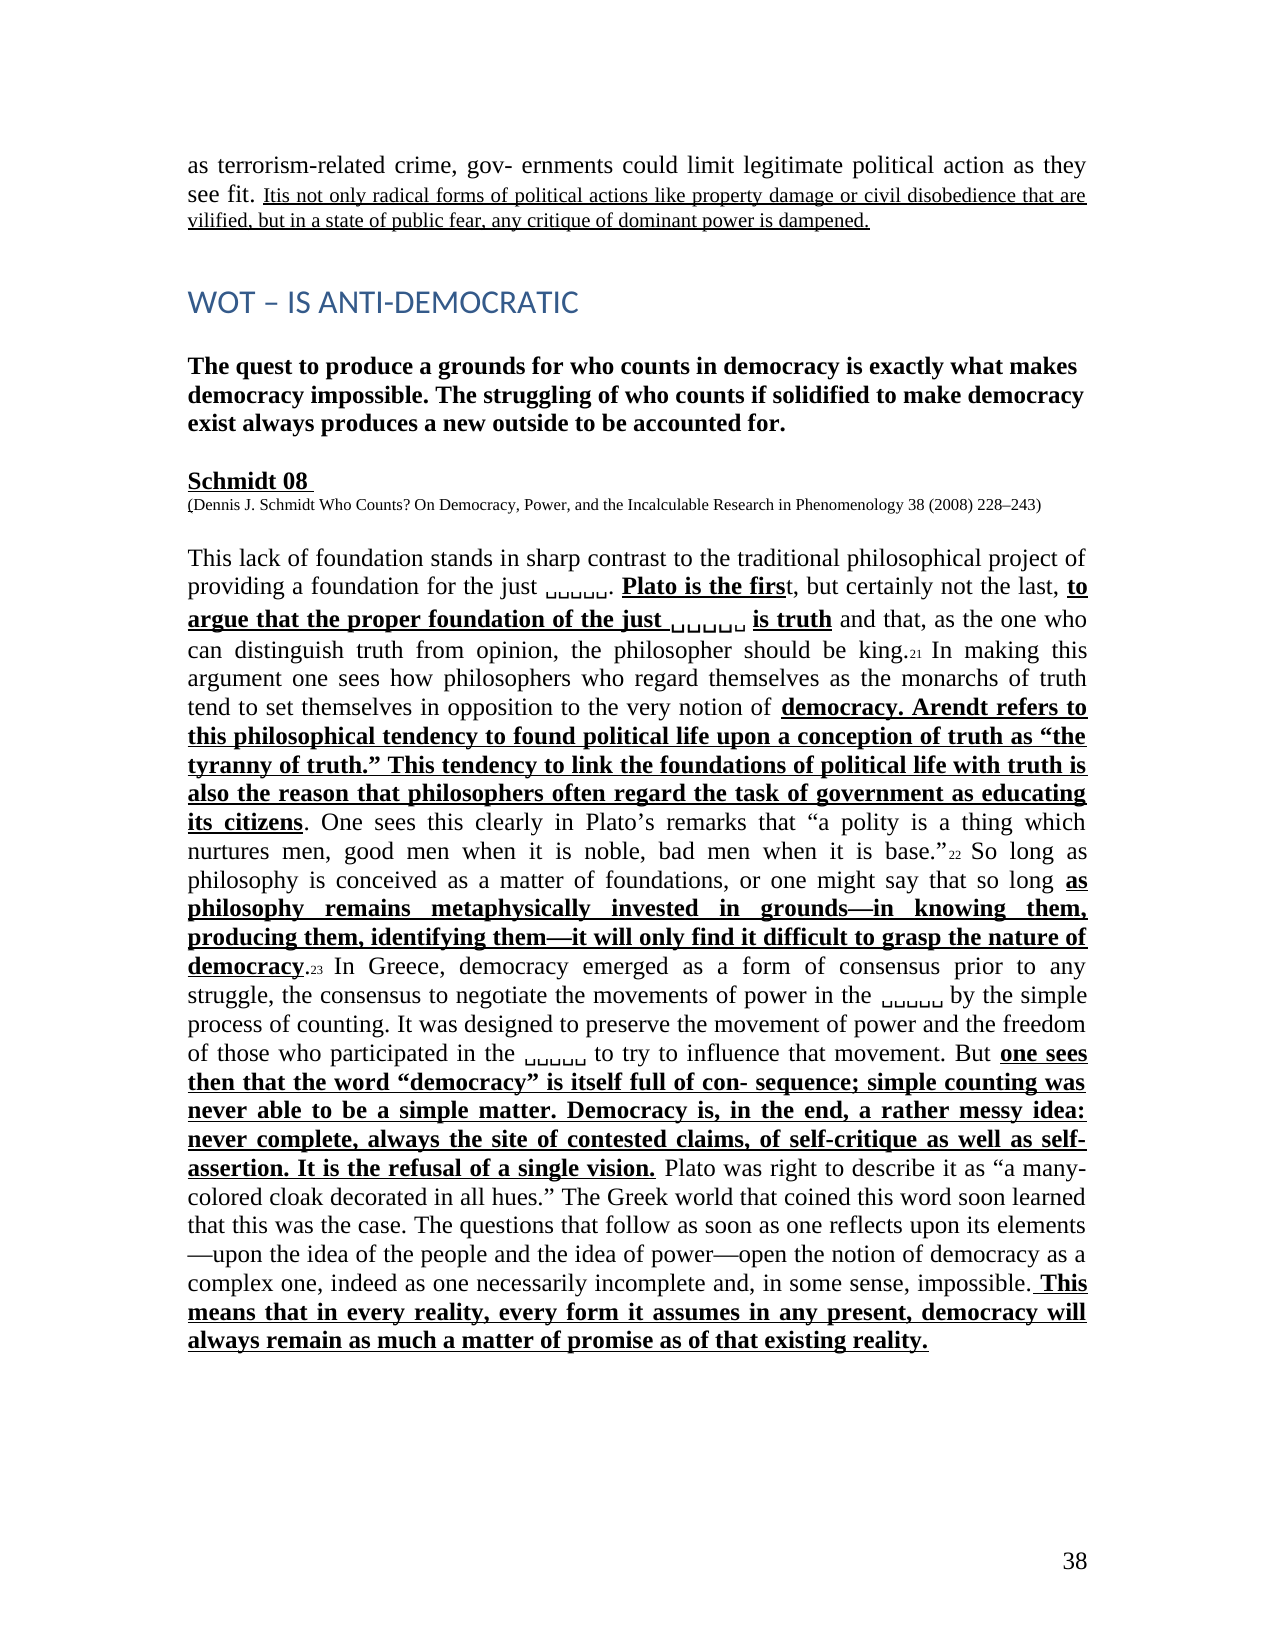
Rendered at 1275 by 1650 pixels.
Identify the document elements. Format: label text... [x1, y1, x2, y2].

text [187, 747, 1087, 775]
text This lack of foundation stands in sharp contrast to the traditional philosophical project of providing a foundation for the just ␣␣␣␣␣. Plato is the first, but certainly not the last, to argue that the proper foundation of the just ␣␣␣␣␣ is truth and that, as the one who can distinguish truth from opinion, the philosopher should be king.21 In making this argument one sees how philosophers who regard themselves as the monarchs of truth tend to set themselves in opposition to the very notion of democracy. Arendt refers to this philosophical tendency to found political life upon a conception of truth as “the tyranny of truth.” This tendency to link the foundations of political life with truth is also the reason that philosophers often regard the task of government as educating its citizens. One sees this clearly in Plato’s remarks that “a polity is a thing which nurtures men, good men when it is noble, bad men when it is base.”22 So long as philosophy is conceived as a matter of foundations, or one might say that so long as philosophy remains metaphysically invested in grounds—in knowing them, producing them, identifying them—it will only find it difficult to grasp the nature of democracy.23 In Greece, democracy emerged as a form of consensus prior to any struggle, the consensus to negotiate the movements of power in the ␣␣␣␣␣ by the simple process of counting. It was designed to preserve the movement of power and the freedom of those who participated in the ␣␣␣␣␣ to try to influence that movement. But one sees then that the word “democracy” is itself full of con- sequence; simple counting was never able to be a simple matter. Democracy is, in the end, a rather messy idea: never complete, always the site of contested claims, of self-critique as well as self-assertion. It is the refusal of a single vision. Plato was right to describe it as “a many-colored cloak decorated in all hues.” The Greek world that coined this word soon learned that this was the case. The questions that follow as soon as one reflects upon its elements—upon the idea of the people and the idea of power—open the notion of democracy as a complex one, indeed as one necessarily incomplete and, in some sense, impossible. This means that in every reality, every form it assumes in any present, democracy will always remain as much a matter of promise as of that existing reality. [187, 949, 1087, 1121]
subtitle WOT – IS ANTI-DEMOCRATIC [187, 282, 1087, 322]
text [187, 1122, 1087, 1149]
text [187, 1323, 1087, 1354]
text The quest to produce a grounds for who counts in democracy is exactly what makes democracy impossible. The struggling of who counts if solidified to make democracy exist always produces a new outside to be accounted for. [187, 351, 1087, 437]
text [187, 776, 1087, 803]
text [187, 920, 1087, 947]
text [187, 150, 1087, 232]
text This lack of foundation stands in sharp contrast to the traditional philosophical project of providing a foundation for the just ␣␣␣␣␣. Plato is the first, but certainly not the last, to argue that the proper foundation of the just ␣␣␣␣␣ is truth and that, as the one who can distinguish truth from opinion, the philosopher should be king.21 In making this argument one sees how philosophers who regard themselves as the monarchs of truth tend to set themselves in opposition to the very notion of democracy. Arendt refers to this philosophical tendency to found political life upon a conception of truth as “the tyranny of truth.” This tendency to link the foundations of political life with truth is also the reason that philosophers often regard the task of government as educating its citizens. One sees this clearly in Plato’s remarks that “a polity is a thing which nurtures men, good men when it is noble, bad men when it is base.”22 So long as philosophy is conceived as a matter of foundations, or one might say that so long as philosophy remains metaphysically invested in grounds—in knowing them, producing them, identifying them—it will only find it difficult to grasp the nature of democracy.23 In Greece, democracy emerged as a form of consensus prior to any struggle, the consensus to negotiate the movements of power in the ␣␣␣␣␣ by the simple process of counting. It was designed to preserve the movement of power and the freedom of those who participated in the ␣␣␣␣␣ to try to influence that movement. But one sees then that the word “democracy” is itself full of con- sequence; simple counting was never able to be a simple matter. Democracy is, in the end, a rather messy idea: never complete, always the site of contested claims, of self-critique as well as self-assertion. It is the refusal of a single vision. Plato was right to describe it as “a many-colored cloak decorated in all hues.” The Greek world that coined this word soon learned that this was the case. The questions that follow as soon as one reflects upon its elements—upon the idea of the people and the idea of power—open the notion of democracy as a complex one, indeed as one necessarily incomplete and, in some sense, impossible. This means that in every reality, every form it assumes in any present, democracy will always remain as much a matter of promise as of that existing reality. [187, 543, 1087, 746]
text This lack of foundation stands in sharp contrast to the traditional philosophical project of providing a foundation for the just ␣␣␣␣␣. Plato is the first, but certainly not the last, to argue that the proper foundation of the just ␣␣␣␣␣ is truth and that, as the one who can distinguish truth from opinion, the philosopher should be king.21 In making this argument one sees how philosophers who regard themselves as the monarchs of truth tend to set themselves in opposition to the very notion of democracy. Arendt refers to this philosophical tendency to found political life upon a conception of truth as “the tyranny of truth.” This tendency to link the foundations of political life with truth is also the reason that philosophers often regard the task of government as educating its citizens. One sees this clearly in Plato’s remarks that “a polity is a thing which nurtures men, good men when it is noble, bad men when it is base.”22 So long as philosophy is conceived as a matter of foundations, or one might say that so long as philosophy remains metaphysically invested in grounds—in knowing them, producing them, identifying them—it will only find it difficult to grasp the nature of democracy.23 In Greece, democracy emerged as a form of consensus prior to any struggle, the consensus to negotiate the movements of power in the ␣␣␣␣␣ by the simple process of counting. It was designed to preserve the movement of power and the freedom of those who participated in the ␣␣␣␣␣ to try to influence that movement. But one sees then that the word “democracy” is itself full of con- sequence; simple counting was never able to be a simple matter. Democracy is, in the end, a rather messy idea: never complete, always the site of contested claims, of self-critique as well as self-assertion. It is the refusal of a single vision. Plato was right to describe it as “a many-colored cloak decorated in all hues.” The Greek world that coined this word soon learned that this was the case. The questions that follow as soon as one reflects upon its elements—upon the idea of the people and the idea of power—open the notion of democracy as a complex one, indeed as one necessarily incomplete and, in some sense, impossible. This means that in every reality, every form it assumes in any present, democracy will always remain as much a matter of promise as of that existing reality. [187, 1150, 1087, 1322]
text Schmidt 08 [187, 466, 1087, 495]
text (Dennis J. Schmidt Who Counts? On Democracy, Power, and the Incalculable Research in Phenomenology 38 (2008) 228–243) [187, 495, 1087, 514]
